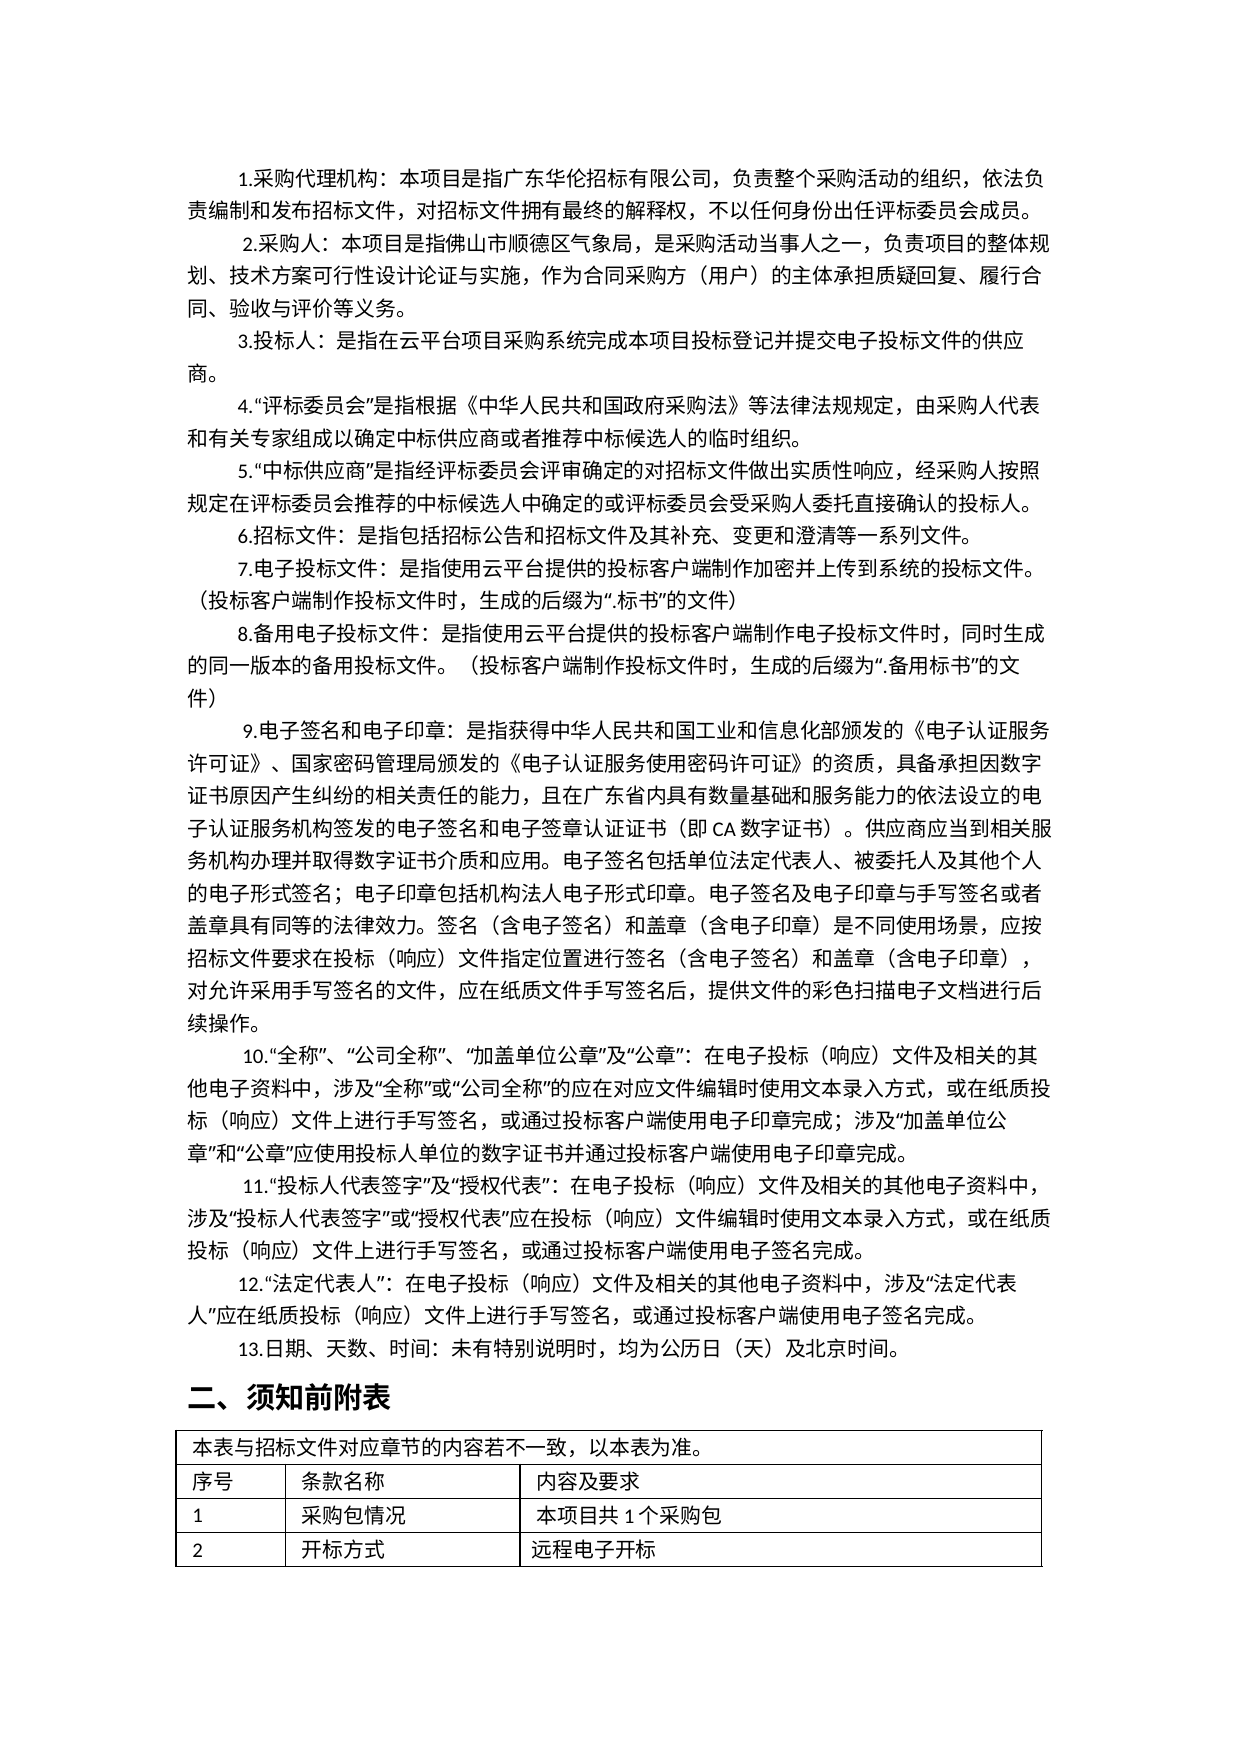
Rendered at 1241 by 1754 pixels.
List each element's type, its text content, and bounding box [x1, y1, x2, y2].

table_cell 内容及要求 [521, 1465, 1041, 1498]
table_cell 采购包情况 [286, 1499, 519, 1532]
text 13.日期、天数、时间：未有特别说明时，均为公历日（天）及北京时间。 [187, 1332, 1053, 1364]
table_header 本表与招标文件对应章节的内容若不一致，以本表为准。 [177, 1431, 1041, 1463]
text 11.“投标人代表签字”及“授权代表”：在电子投标（响应）文件及相关的其他电子资料中，涉及“投标人代表签字”或“授权代表”应在投标（响应）文件编辑时使用文本录入方式，或在纸质投标（响应）文件上进行手写签名，或通过投标客户端使用电子签名完成。 [187, 1169, 1053, 1267]
table_cell 2 [177, 1533, 285, 1566]
text 2.采购人：本项目是指佛山市顺德区气象局，是采购活动当事人之一，负责项目的整体规划、技术方案可行性设计论证与实施，作为合同采购方（用户）的主体承担质疑回复、履行合同、验收与评价等义务。 [187, 227, 1053, 324]
text 4.“评标委员会”是指根据《中华人民共和国政府采购法》等法律法规规定，由采购人代表和有关专家组成以确定中标供应商或者推荐中标候选人的临时组织。 [187, 389, 1053, 454]
table_cell 本项目共1个采购包 [521, 1499, 1041, 1532]
text 5.“中标供应商”是指经评标委员会评审确定的对招标文件做出实质性响应，经采购人按照规定在评标委员会推荐的中标候选人中确定的或评标委员会受采购人委托直接确认的投标人。 [187, 454, 1053, 519]
text 3.投标人：是指在云平台项目采购系统完成本项目投标登记并提交电子投标文件的供应商。 [187, 324, 1053, 389]
text 7.电子投标文件：是指使用云平台提供的投标客户端制作加密并上传到系统的投标文件。（投标客户端制作投标文件时，生成的后缀为“.标书”的文件） [187, 552, 1053, 617]
text 8.备用电子投标文件：是指使用云平台提供的投标客户端制作电子投标文件时，同时生成的同一版本的备用投标文件。（投标客户端制作投标文件时，生成的后缀为“.备用标书”的文件） [187, 617, 1053, 714]
text 12.“法定代表人”：在电子投标（响应）文件及相关的其他电子资料中，涉及“法定代表人”应在纸质投标（响应）文件上进行手写签名，或通过投标客户端使用电子签名完成。 [187, 1267, 1053, 1332]
text 6.招标文件：是指包括招标公告和招标文件及其补充、变更和澄清等一系列文件。 [187, 519, 1053, 552]
text 9.电子签名和电子印章：是指获得中华人民共和国工业和信息化部颁发的《电子认证服务许可证》、国家密码管理局颁发的《电子认证服务使用密码许可证》的资质，具备承担因数字证书原因产生纠纷的相关责任的能力，且在广东省内具有数量基础和服务能力的依法设立的电子认证服务机构签发的电子签名和电子签章认证证书（即CA数字证书）。供应商应当到相关服务机构办理并取得数字证书介质和应用。电子签名包括单位法定代表人、被委托人及其他个人的电子形式签名；电子印章包括机构法人电子形式印章。电子签名及电子印章与手写签名或者盖章具有同等的法律效力。签名（含电子签名）和盖章（含电子印章）是不同使用场景，应按招标文件要求在投标（响应）文件指定位置进行签名（含电子签名）和盖章（含电子印章），对允许采用手写签名的文件，应在纸质文件手写签名后，提供文件的彩色扫描电子文档进行后续操作。 [187, 714, 1053, 1039]
table_cell 序号 [177, 1465, 285, 1498]
text 二、须知前附表 [187, 1364, 1053, 1429]
text 10.“全称”、“公司全称”、“加盖单位公章”及“公章”：在电子投标（响应）文件及相关的其他电子资料中，涉及“全称”或“公司全称”的应在对应文件编辑时使用文本录入方式，或在纸质投标（响应）文件上进行手写签名，或通过投标客户端使用电子印章完成；涉及“加盖单位公章”和“公章”应使用投标人单位的数字证书并通过投标客户端使用电子印章完成。 [187, 1039, 1053, 1169]
table_cell 条款名称 [286, 1465, 519, 1498]
text 1.采购代理机构：本项目是指广东华伦招标有限公司，负责整个采购活动的组织，依法负责编制和发布招标文件，对招标文件拥有最终的解释权，不以任何身份出任评标委员会成员。 [187, 162, 1053, 227]
table_cell 开标方式 [286, 1533, 519, 1566]
table_cell 远程电子开标 [521, 1533, 1041, 1566]
table_cell 1 [177, 1499, 285, 1532]
